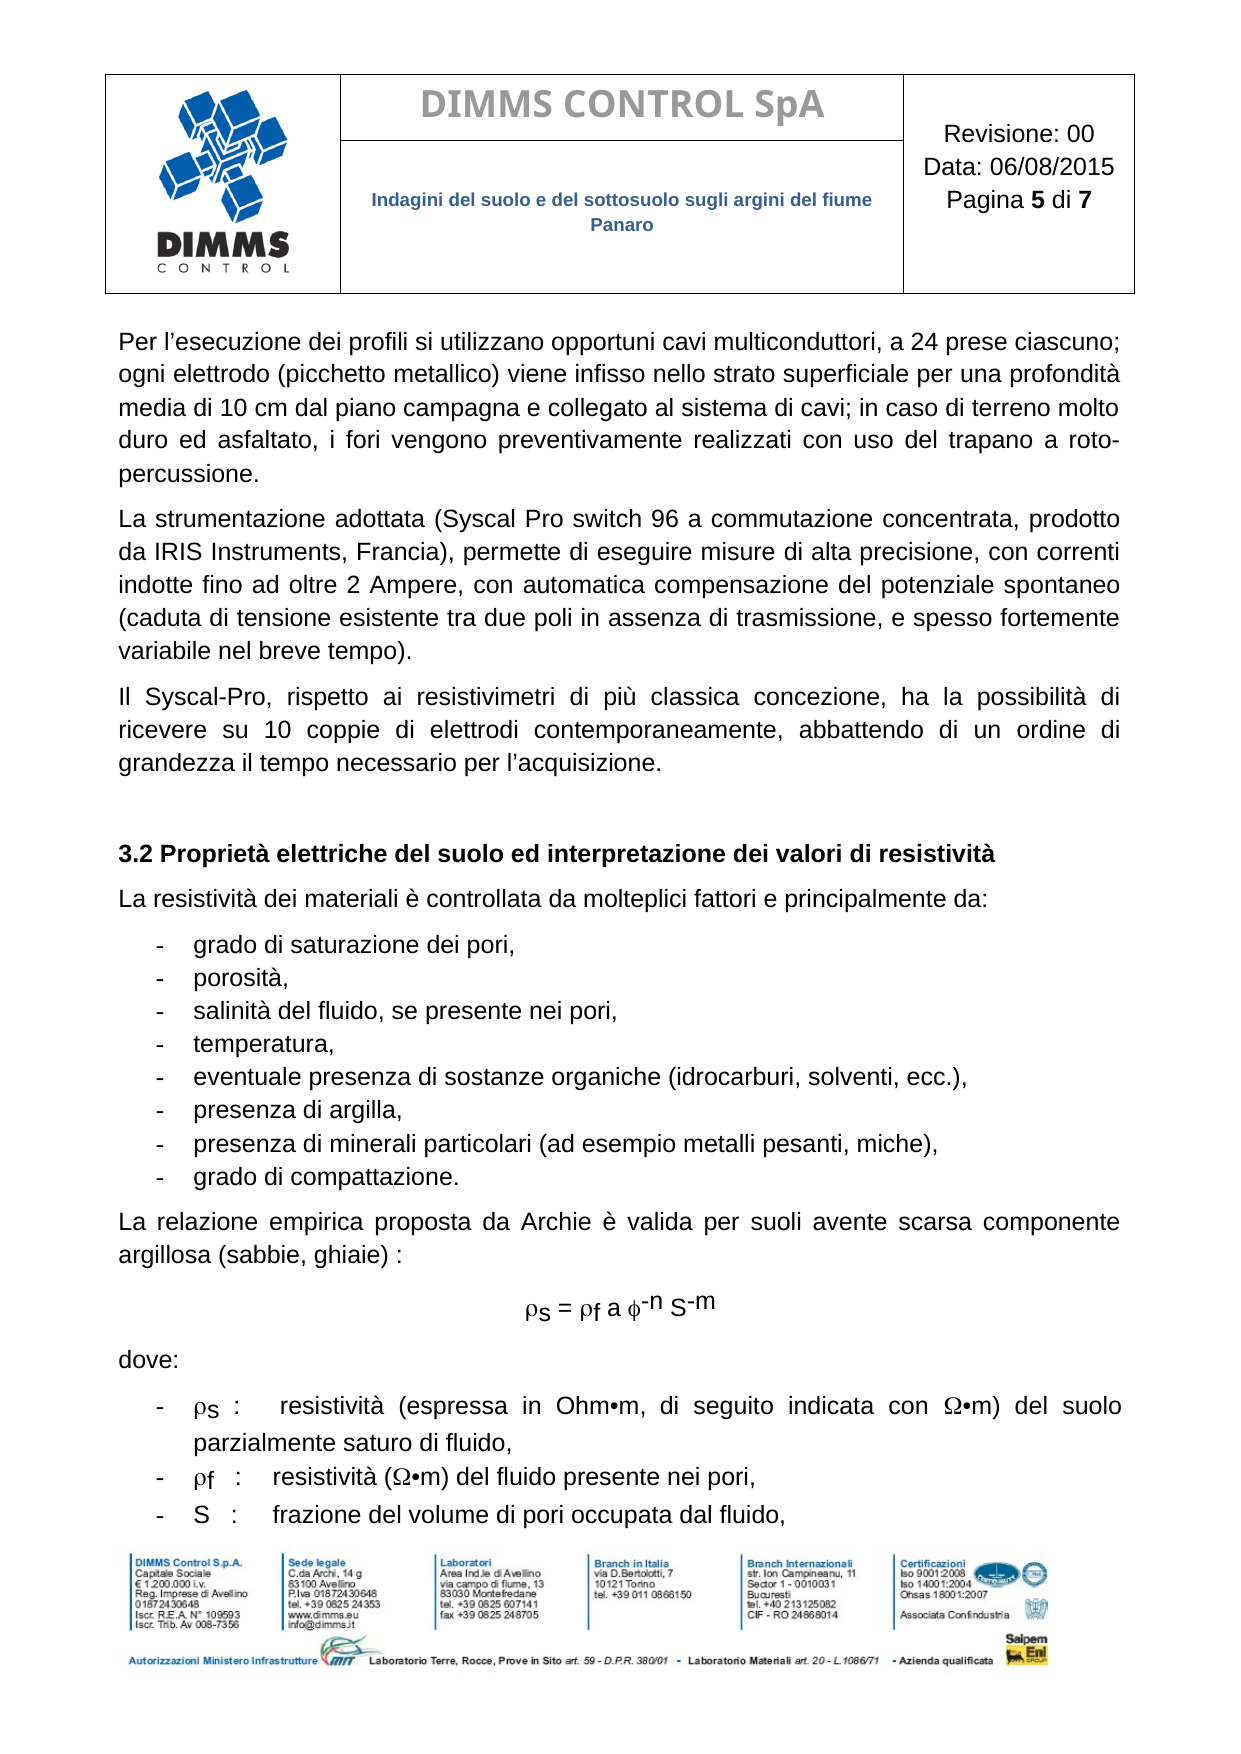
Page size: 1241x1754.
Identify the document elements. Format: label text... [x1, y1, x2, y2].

text 3.2 Proprietà elettriche del suolo ed interpretazione dei valori di resistività [118, 839, 1122, 867]
text La relazione empirica proposta da Archie è valida per suoli avente scarsa componente argillosa (sabbie, ghiaie) : [118, 1207, 1122, 1269]
list presenza di argilla, [156, 1095, 1122, 1124]
list grado di compattazione. [156, 1162, 1122, 1191]
text Per l’esecuzione dei profili si utilizzano opportuni cavi multiconduttori, a 24 prese ciascuno; ogni elettrodo (picchetto metallico) viene infisso nello strato superficiale per una profondità media di 10 cm dal piano campagna e collegato al sistema di cavi; in caso di terreno molto duro ed asfaltato, i fori vengono preventivamente realizzati con uso del trapano a roto-percussione. [118, 326, 1122, 487]
text La strumentazione adottata (Syscal Pro switch commutazione concentrata, prodotto da IRIS Instruments, Francia), permette di eseguire misure di alta precisione, con correnti indotte fino ad oltre 2 Ampere, con automatica compensazione del potenziale spontaneo (caduta di tensione esistente tra due poli in assenza di trasmissione, e spesso fortemente variabile nel breve tempo). [118, 504, 1122, 665]
text dove: [118, 1345, 1122, 1374]
list salinità del fluido, se presente nei pori, [156, 996, 1122, 1025]
list S : frazione del volume di pori occupata dal fluido, [156, 1500, 1122, 1529]
text La resistività dei materiali è controllata da molteplici fattori e principalmente da: [118, 884, 1122, 913]
picture [156, 86, 290, 273]
list f : resistività (•m) del fluido presente nei pori, [156, 1461, 1122, 1495]
picture [118, 1546, 1062, 1676]
list porosità, [156, 963, 1122, 992]
text Il Syscal-Pro, rispetto ai resistivimetri di più classica concezione, ha la possibilità di ricevere su 10 coppie di elettrodi contemporaneamente, abbattendo di un ordine di grandezza il tempo necessario per l’acquisizione. [118, 682, 1122, 776]
list presenza di minerali particolari (ad esempio metalli pesanti, miche), [156, 1128, 1122, 1157]
list temperatura, [156, 1029, 1122, 1058]
text s = f a -n S-m [118, 1286, 1122, 1327]
list eventuale presenza di sostanze organiche (idrocarburi, solventi, ecc.), [156, 1062, 1122, 1091]
list s : resistività (espressa in Ohm•m,di seguito indicata con •m) del suolo parzialmente saturo di fluido, [156, 1391, 1122, 1457]
list grado di saturazione dei pori, [156, 930, 1122, 959]
